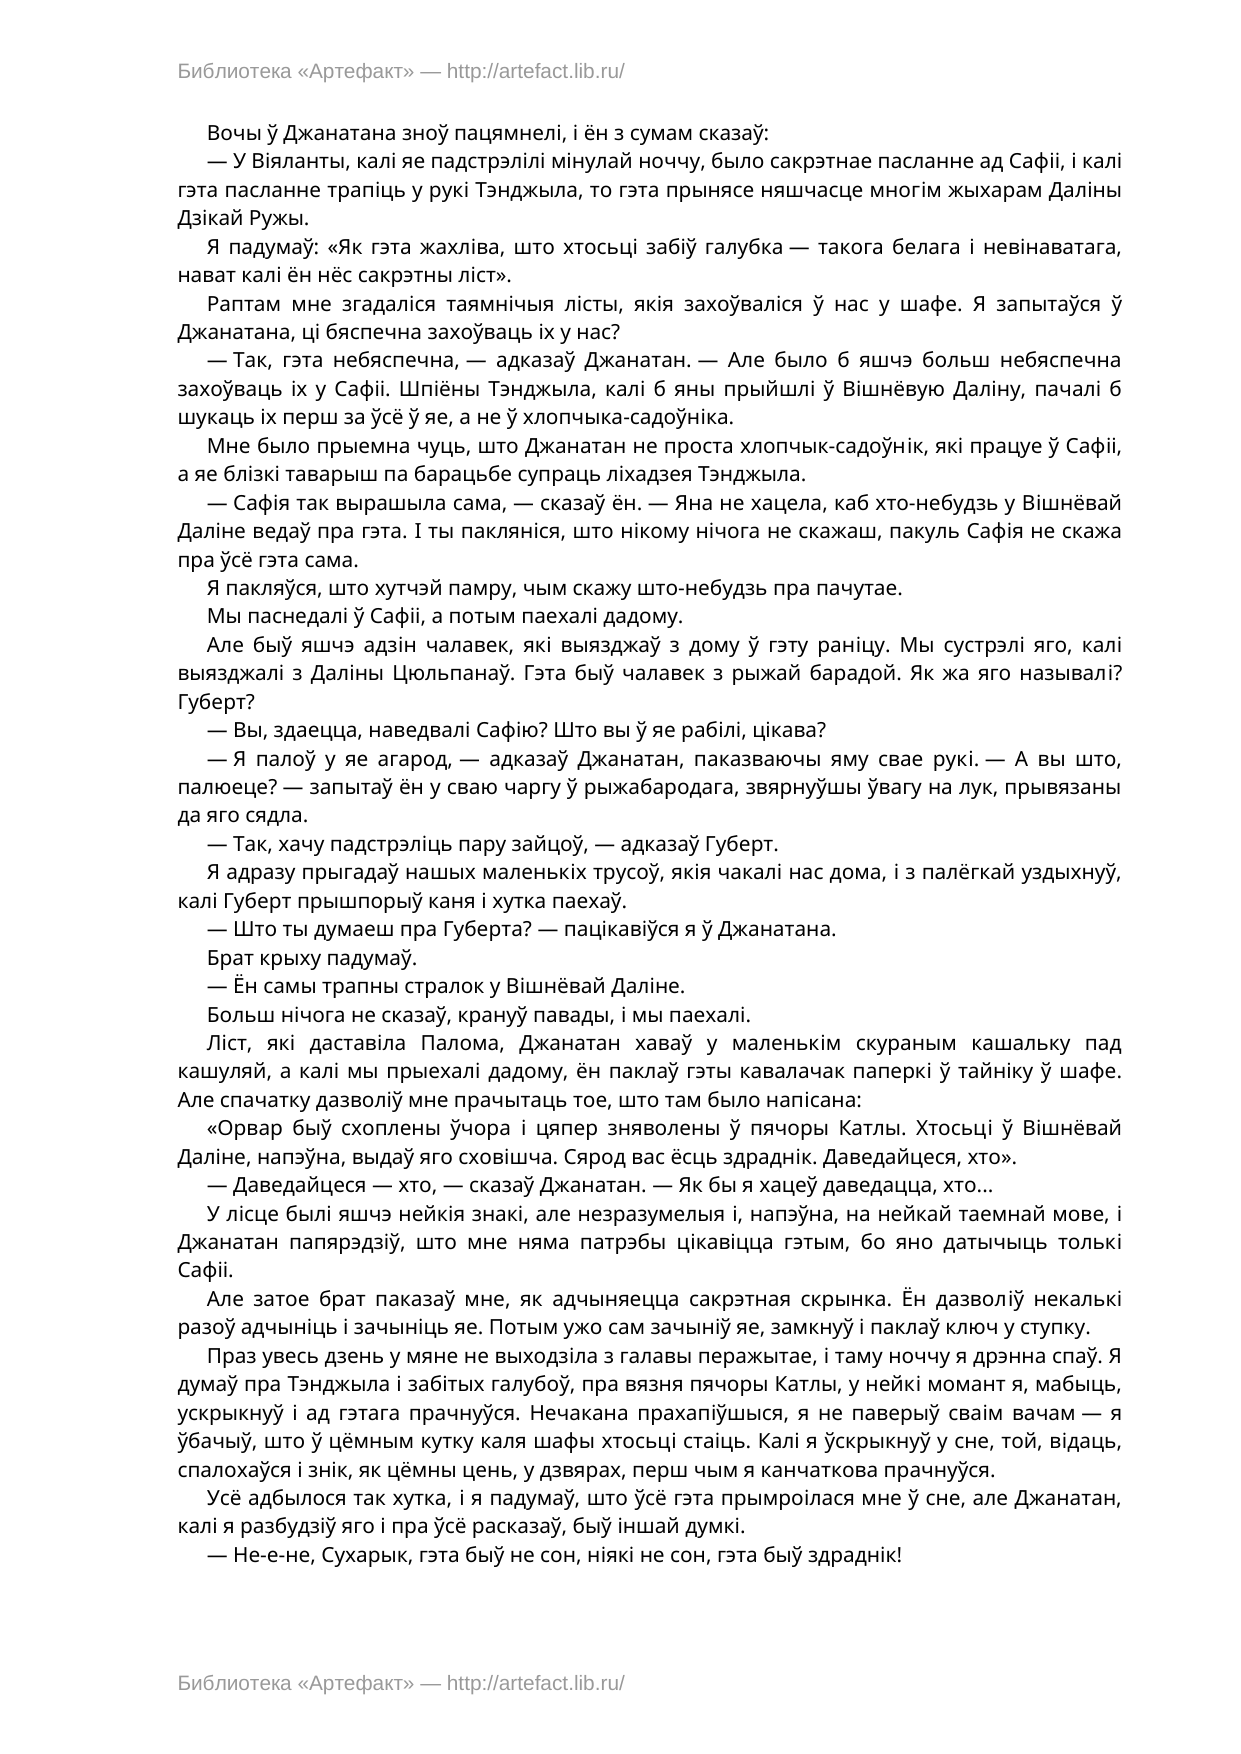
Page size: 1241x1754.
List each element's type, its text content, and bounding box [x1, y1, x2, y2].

text Але затое брат паказаў мне, як адчыняецца сакрэтная скрынка. Ён дазволiў некалькi разоў адчынiць i зачынiць яе. Потым ужо сам зачынiў яе, замкнуў i паклаў ключ у ступку. [177, 1284, 1122, 1341]
text Я адразу прыгадаў нашых маленькiх трусоў, якiя чакалi нас дома, i з палёгкай уздыхнуў, калi Губерт прышпорыў каня i хутка паехаў. [177, 857, 1122, 914]
text — Не-е-не, Сухарык, гэта быў не сон, нiякi не сон, гэта быў здраднiк! [177, 1540, 1122, 1568]
text Усё адбылося так хутка, i я падумаў, што ўсё гэта прымроiлася мне ў сне, але Джанатан, калi я разбудзiў яго i пра ўсё расказаў, быў iншай думкi. [177, 1483, 1122, 1540]
text — Даведайцеся — хто, — сказаў Джанатан. — Як бы я хацеў даведацца, хто... [177, 1170, 1122, 1199]
text Мне было прыемна чуць, што Джанатан не проста хлопчык-садоўнiк, якi працуе ў Сафii, а яе блiзкi таварыш па барацьбе супраць лiхадзея Тэнджыла. [177, 431, 1122, 488]
text — Што ты думаеш пра Губерта? — пацiкавiўся я ў Джанатана. [177, 914, 1122, 943]
text — Так, хачу падстрэлiць пару зайцоў, — адказаў Губерт. [177, 829, 1122, 857]
text Але быў яшчэ адзiн чалавек, якi выязджаў з дому ў гэту ранiцу. Мы сустрэлi яго, калi выязджалi з Далiны Цюльпанаў. Гэта быў чалавек з рыжай барадой. Як жа яго называлi? Губерт? [177, 630, 1122, 715]
text Я пакляўся, што хутчэй памру, чым скажу што-небудзь пра пачутае. [177, 573, 1122, 602]
text «Орвар быў схоплены ўчора i цяпер зняволены ў пячоры Катлы. Хтосьцi ў Вiшнёвай Далiне, напэўна, выдаў яго сховiшча. Сярод вас ёсць здраднiк. Даведайцеся, хто». [177, 1113, 1122, 1170]
text Раптам мне згадалiся таямнiчыя лiсты, якiя захоўвалiся ў нас у шафе. Я запытаўся ў Джанатана, цi бяспечна захоўваць iх у нас? [177, 289, 1122, 346]
text Я падумаў: «Як гэта жахлiва, што хтосьцi забiў галубка — такога белага i невiнаватага, нават калi ён нёс сакрэтны лiст». [177, 232, 1122, 289]
text — Так, гэта небяспечна, — адказаў Джанатан. — Але было б яшчэ больш небяспечна захоўваць iх у Сафii. Шпiёны Тэнджыла, калi б яны прыйшлi ў Вiшнёвую Далiну, пачалi б шукаць iх перш за ўсё ў яе, а не ў хлопчыка-садоўнiка. [177, 346, 1122, 431]
text Лiст, якi даставiла Палома, Джанатан хаваў у маленькiм скураным кашальку пад кашуляй, а калi мы прыехалi дадому, ён паклаў гэты кавалачак паперкi ў тайнiку ў шафе. Але спачатку дазволiў мне прачытаць тое, што там было напiсана: [177, 1028, 1122, 1113]
text Мы паснедалi ў Сафii, а потым паехалi дадому. [177, 602, 1122, 630]
text — Сафiя так вырашыла сама, — сказаў ён. — Яна не хацела, каб хто-небудзь у Вiшнёвай Далiне ведаў пра гэта. I ты паклянiся, што нiкому нiчога не скажаш, пакуль Сафiя не скажа пра ўсё гэта сама. [177, 488, 1122, 573]
text — Я палоў у яе агарод, — адказаў Джанатан, паказваючы яму свае рукi. — А вы што, палюеце? — запытаў ён у сваю чаргу ў рыжабародага, звярнуўшы ўвагу на лук, прывязаны да яго сядла. [177, 744, 1122, 829]
text — У Вiяланты, калi яе падстрэлiлi мiнулай ноччу, было сакрэтнае пасланне ад Сафii, i калi гэта пасланне трапiць у рукi Тэнджыла, то гэта прынясе няшчасце многiм жыхарам Далiны Дзiкай Ружы. [177, 147, 1122, 232]
text Вочы ў Джанатана зноў пацямнелi, i ён з сумам сказаў: [177, 118, 1122, 147]
text У лiсце былi яшчэ нейкiя знакi, але незразумелыя i, напэўна, на нейкай таемнай мове, i Джанатан папярэдзiў, што мне няма патрэбы цiкавiцца гэтым, бо яно датычыць толькi Сафii. [177, 1199, 1122, 1284]
text Брат крыху падумаў. [177, 943, 1122, 971]
text — Ён самы трапны стралок у Вiшнёвай Далiне. [177, 971, 1122, 1000]
text — Вы, здаецца, наведвалi Сафiю? Што вы ў яе рабiлi, цiкава? [177, 715, 1122, 744]
text Больш нiчога не сказаў, крануў павады, i мы паехалi. [177, 1000, 1122, 1028]
text Праз увесь дзень у мяне не выходзiла з галавы перажытае, i таму ноччу я дрэнна спаў. Я думаў пра Тэнджыла i забiтых галубоў, пра вязня пячоры Катлы, у нейкi момант я, мабыць, ускрыкнуў i ад гэтага прачнуўся. Нечакана прахапiўшыся, я не паверыў сваiм вачам — я ўбачыў, што ў цёмным кутку каля шафы хтосьцi стаiць. Калi я ўскрыкнуў у сне, той, вiдаць, спалохаўся i знiк, як цёмны цень, у дзвярах, перш чым я канчаткова прачнуўся. [177, 1341, 1122, 1483]
